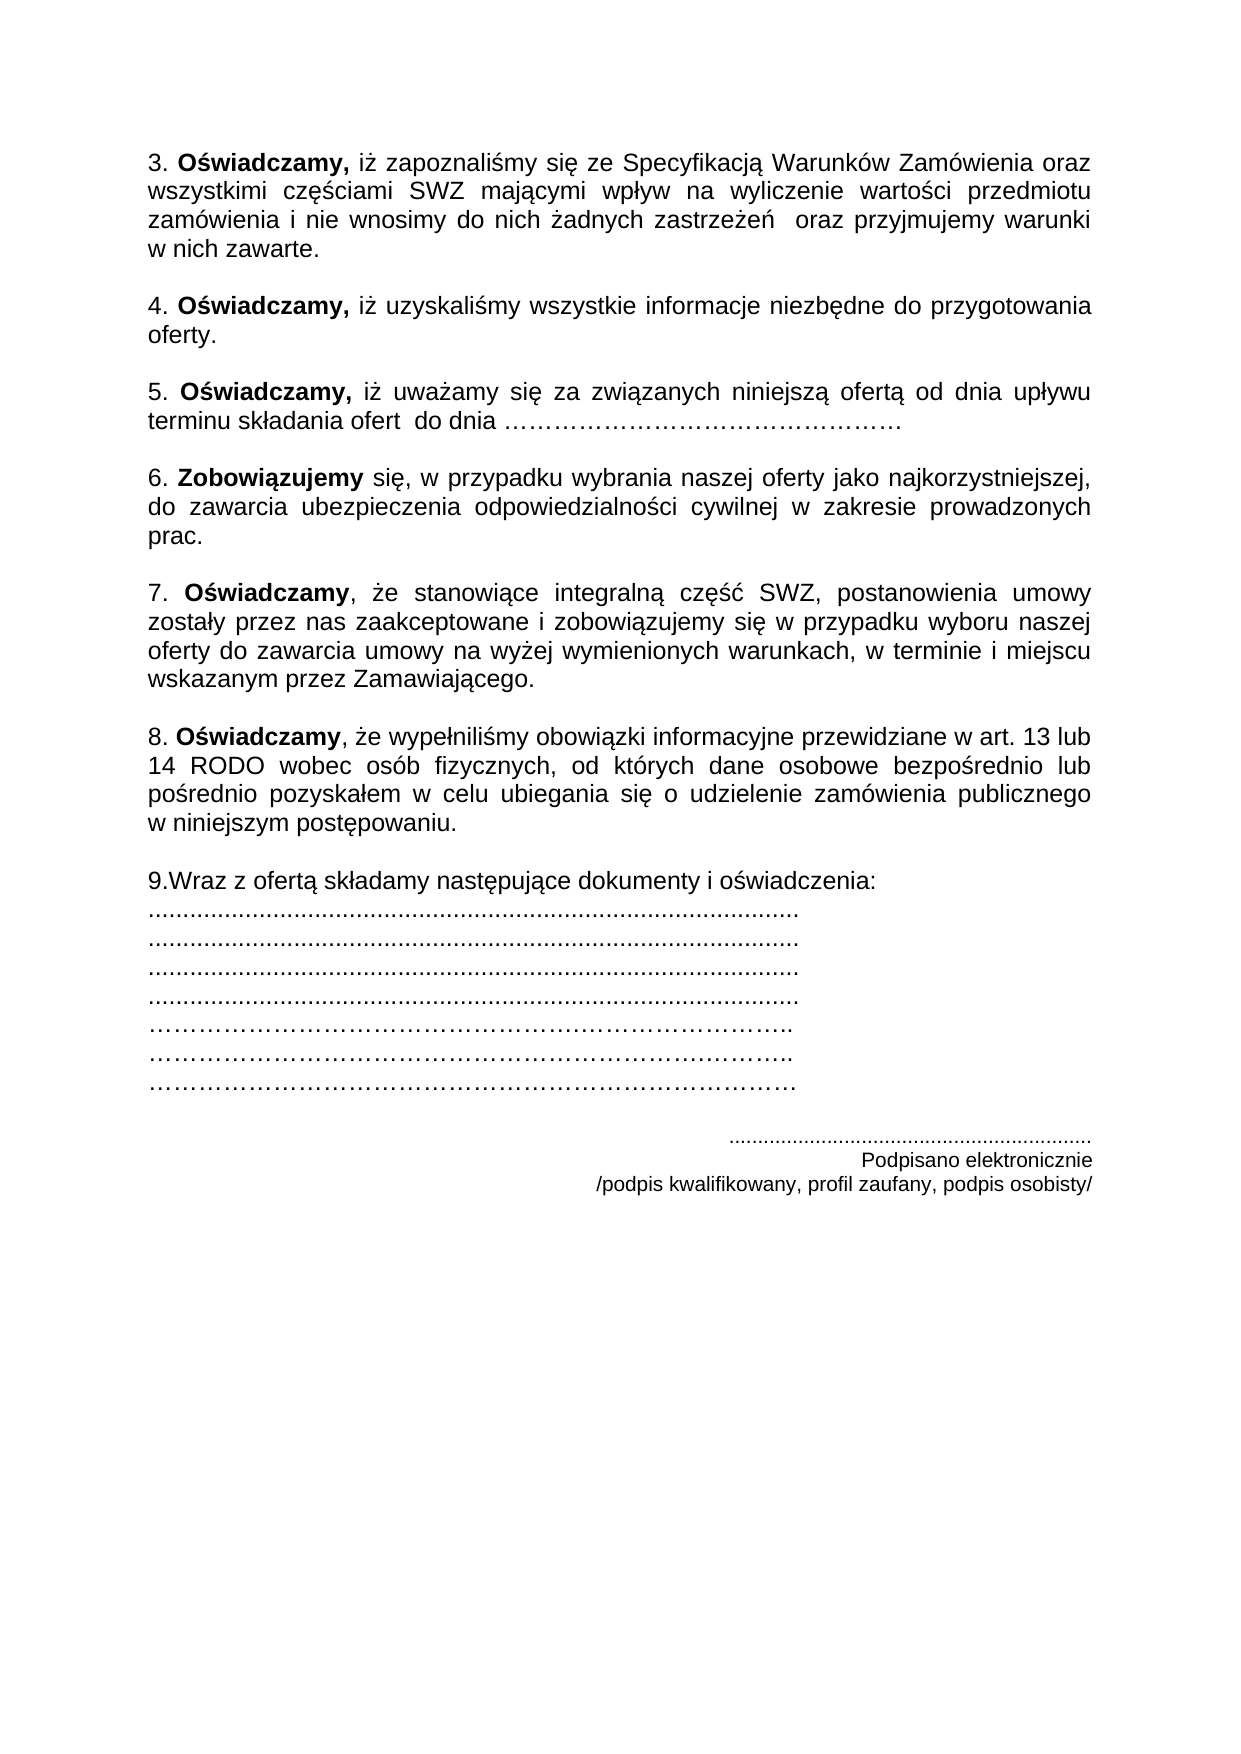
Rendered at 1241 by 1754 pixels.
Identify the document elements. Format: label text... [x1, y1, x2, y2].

text .............................................................................................. [148, 923, 1093, 952]
text ............................................................... [148, 1096, 1093, 1148]
text 8. Oświadczamy, że wypełniliśmy obowiązki informacyjne przewidziane w art. 13 lub 14 RODO wobec osób fizycznych, od których dane osobowe bezpośrednio lub pośrednio pozyskałem w celu ubiegania się o udzielenie zamówienia publicznego w niniejszym postępowaniu. [148, 722, 1093, 837]
text .............................................................................................. [148, 952, 1093, 981]
text 3. Oświadczamy, iż zapoznaliśmy się ze Specyfikacją Warunków Zamówienia oraz wszystkimi częściami SWZ mającymi wpływ na wyliczenie wartości przedmiotu zamówienia i nie wnosimy do nich żadnych zastrzeżeń oraz przyjmujemy warunki w nich zawarte. [148, 148, 1093, 263]
text 9.Wraz z ofertą składamy następujące dokumenty i oświadczenia: [148, 866, 1093, 894]
text 7. Oświadczamy, że stanowiące integralną część SWZ, postanowienia umowy zostały przez nas zaakceptowane i zobowiązujemy się w przypadku wyboru naszej oferty do zawarcia umowy na wyżej wymienionych warunkach, w terminie i miejscu wskazanym przez Zamawiającego. [148, 578, 1093, 693]
text Podpisano elektronicznie [148, 1148, 1093, 1172]
text ………………………………………………………….……….. [148, 1038, 1093, 1067]
text .............................................................................................. [148, 981, 1093, 1009]
text 5. Oświadczamy, iż uważamy się za związanych niniejszą ofertą od dnia upływu terminu składania ofert do dnia ………………………………………… [148, 377, 1093, 434]
text .............................................................................................. [148, 894, 1093, 923]
text 4. Oświadczamy, iż uzyskaliśmy wszystkie informacje niezbędne do przygotowania oferty. [148, 291, 1093, 349]
text 6. Zobowiązujemy się, w przypadku wybrania naszej oferty jako najkorzystniejszej, do zawarcia ubezpieczenia odpowiedzialności cywilnej w zakresie prowadzonych prac. [148, 463, 1093, 549]
text …………………………………………….…………………….. [148, 1009, 1093, 1038]
text …………………………………………………………………… [148, 1067, 1093, 1096]
text /podpis kwalifikowany, profil zaufany, podpis osobisty/ [148, 1172, 1093, 1196]
